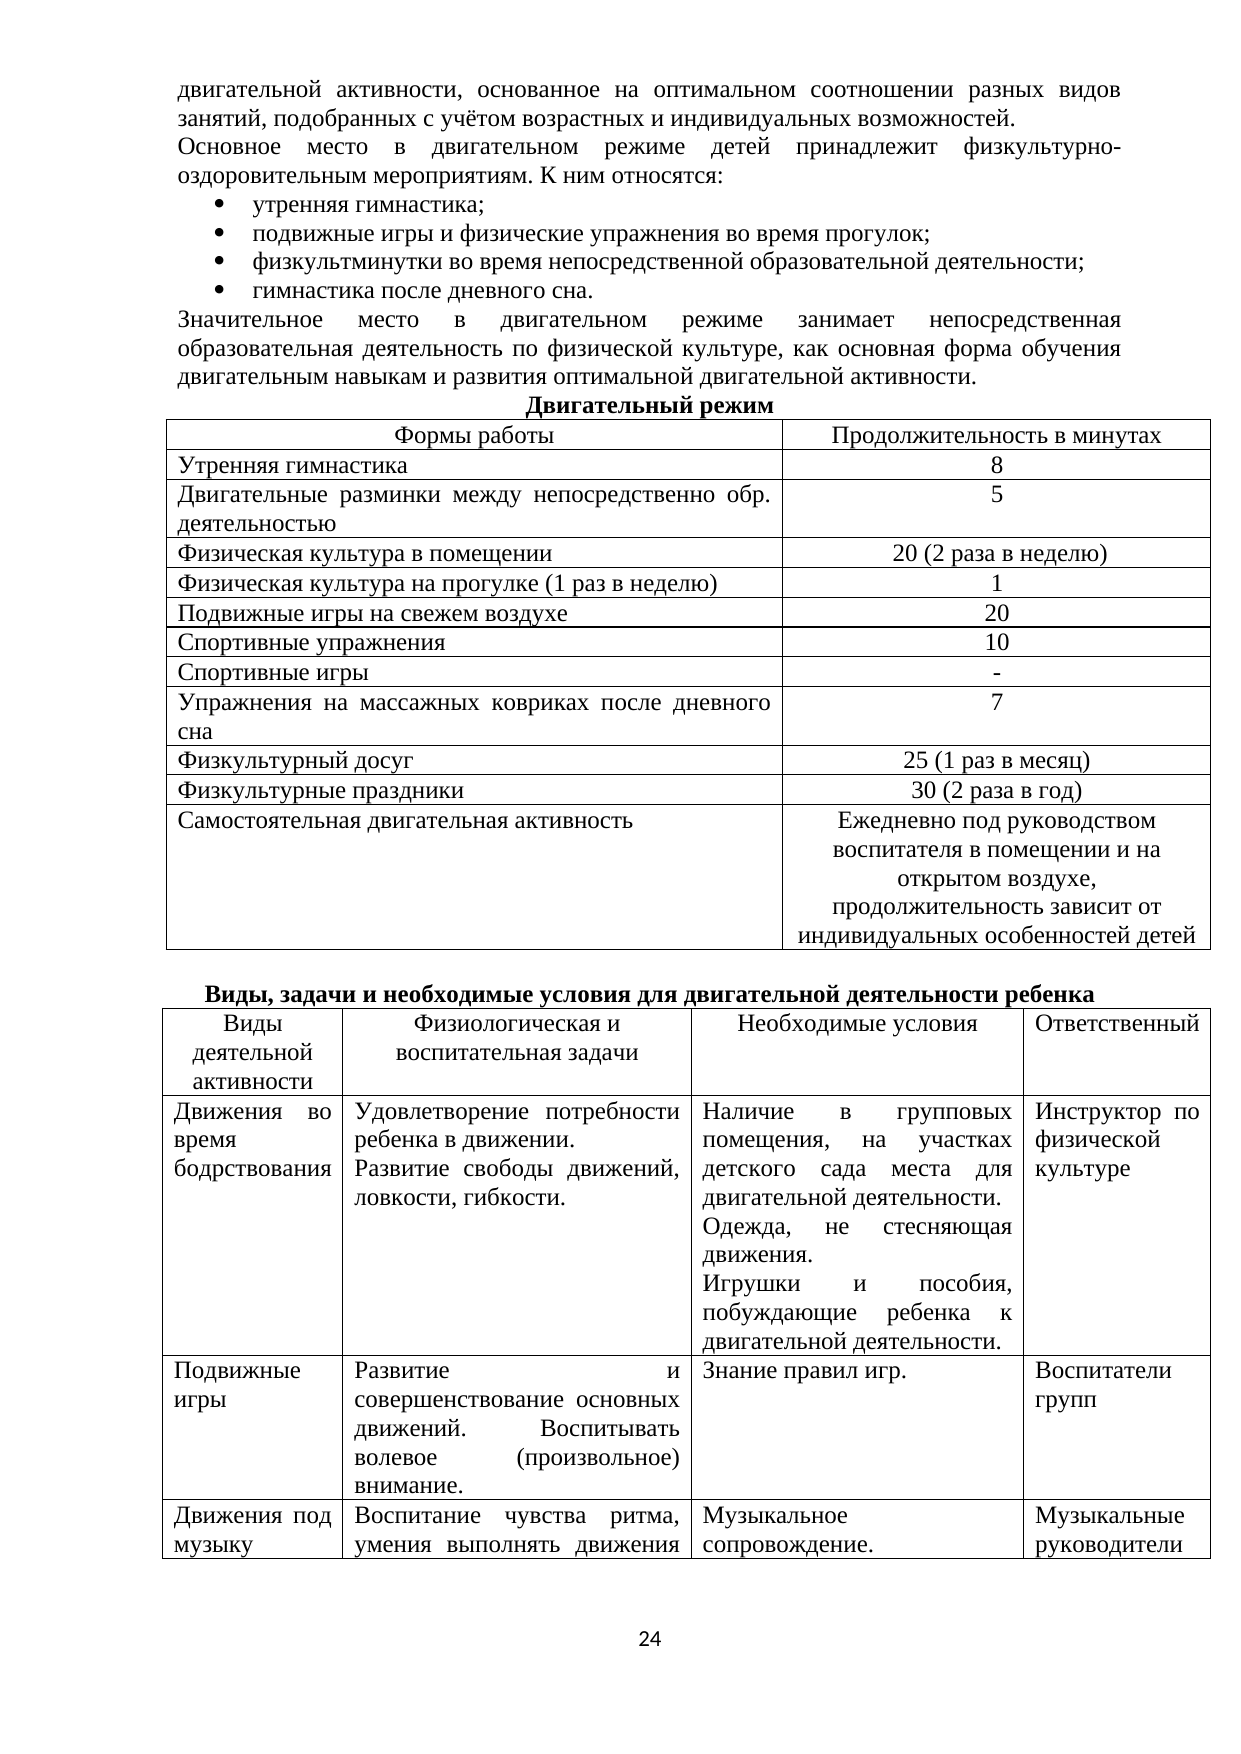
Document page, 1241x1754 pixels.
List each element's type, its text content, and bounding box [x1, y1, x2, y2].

table_cell 8 [783, 450, 1210, 478]
table_cell Подвижные игры [163, 1356, 342, 1499]
table_cell 20 [783, 598, 1210, 626]
table_header Формы работы [167, 420, 782, 449]
table_cell Физкультурные праздники [167, 775, 782, 804]
text Значительное место в двигательном режиме занимает непосредственная образовательная деятельность по физической культуре, как основная форма обучения двигательным навыкам и развития оптимальной двигательной активности. [177, 304, 1122, 390]
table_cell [1024, 1500, 1210, 1558]
table_header Необходимые условия [692, 1009, 1023, 1095]
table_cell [343, 1500, 691, 1558]
table_cell Подвижные игры на свежем воздухе [167, 598, 782, 626]
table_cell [692, 1500, 1023, 1558]
table_header Продолжительность в минутах [783, 420, 1210, 449]
table_cell Спортивные игры [167, 657, 782, 686]
table_cell Движения под музыку [163, 1500, 342, 1558]
table_cell Развитие и совершенствование основных движений. Воспитывать волевое (произвольное) внимание. [343, 1356, 691, 1499]
table_cell 20 (2 раза в неделю) [783, 538, 1210, 567]
table_cell Ежедневно под руководством воспитателя в помещении и на открытом воздухе, продолжительность зависит от индивидуальных особенностей детей [783, 805, 1210, 949]
table_header Ответственный [1024, 1009, 1210, 1095]
table_cell 25 (1 раз в месяц) [783, 746, 1210, 774]
table_cell Утренняя гимнастика [167, 450, 782, 478]
table_cell Воспитатели групп [1024, 1356, 1210, 1499]
text Двигательный режим [177, 390, 1122, 419]
list физкультминутки во время непосредственной образовательной деятельности; [215, 246, 1122, 275]
table_header Виды деятельной активности [163, 1009, 342, 1095]
list гимнастика после дневного сна. [215, 275, 1122, 304]
text Основное место в двигательном режиме детей принадлежит физкультурно-оздоровительным мероприятиям. К ним относятся: [177, 131, 1122, 189]
table_cell Удовлетворение потребности ребенка в движении. Развитие свободы движений, ловкости, гибкости. [343, 1096, 691, 1354]
table_cell Спортивные упражнения [167, 628, 782, 656]
table_cell 10 [783, 628, 1210, 656]
list подвижные игры и физические упражнения во время прогулок; [215, 218, 1122, 246]
table_cell Знание правил игр. [692, 1356, 1023, 1499]
table_cell Наличие в групповых помещения, на участках детского сада места для двигательной деятельности. Одежда, не стесняющая движения. Игрушки и пособия, побуждающие ребенка к двигательной деятельности. [692, 1096, 1023, 1354]
table_cell 7 [783, 687, 1210, 744]
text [177, 74, 1122, 131]
table_cell Инструктор по физической культуре [1024, 1096, 1210, 1354]
table_cell Физическая культура на прогулке (1 раз в неделю) [167, 568, 782, 597]
table_cell 1 [783, 568, 1210, 597]
text Виды, задачи и необходимые условия для двигательной деятельности ребенка [177, 979, 1122, 1007]
table_cell Движения во время бодрствования [163, 1096, 342, 1354]
table_header Физиологическая и воспитательная задачи [343, 1009, 691, 1095]
table_cell Двигательные разминки между непосредственно обр. деятельностью [167, 480, 782, 537]
table_cell Самостоятельная двигательная активность [167, 805, 782, 949]
table_cell Упражнения на массажных ковриках после дневного сна [167, 687, 782, 744]
table_cell 30 (2 раза в год) [783, 775, 1210, 804]
table_cell 5 [783, 480, 1210, 537]
table_cell Физическая культура в помещении [167, 538, 782, 567]
table_cell - [783, 657, 1210, 686]
table_cell Физкультурный досуг [167, 746, 782, 774]
list утренняя гимнастика; [215, 189, 1122, 218]
